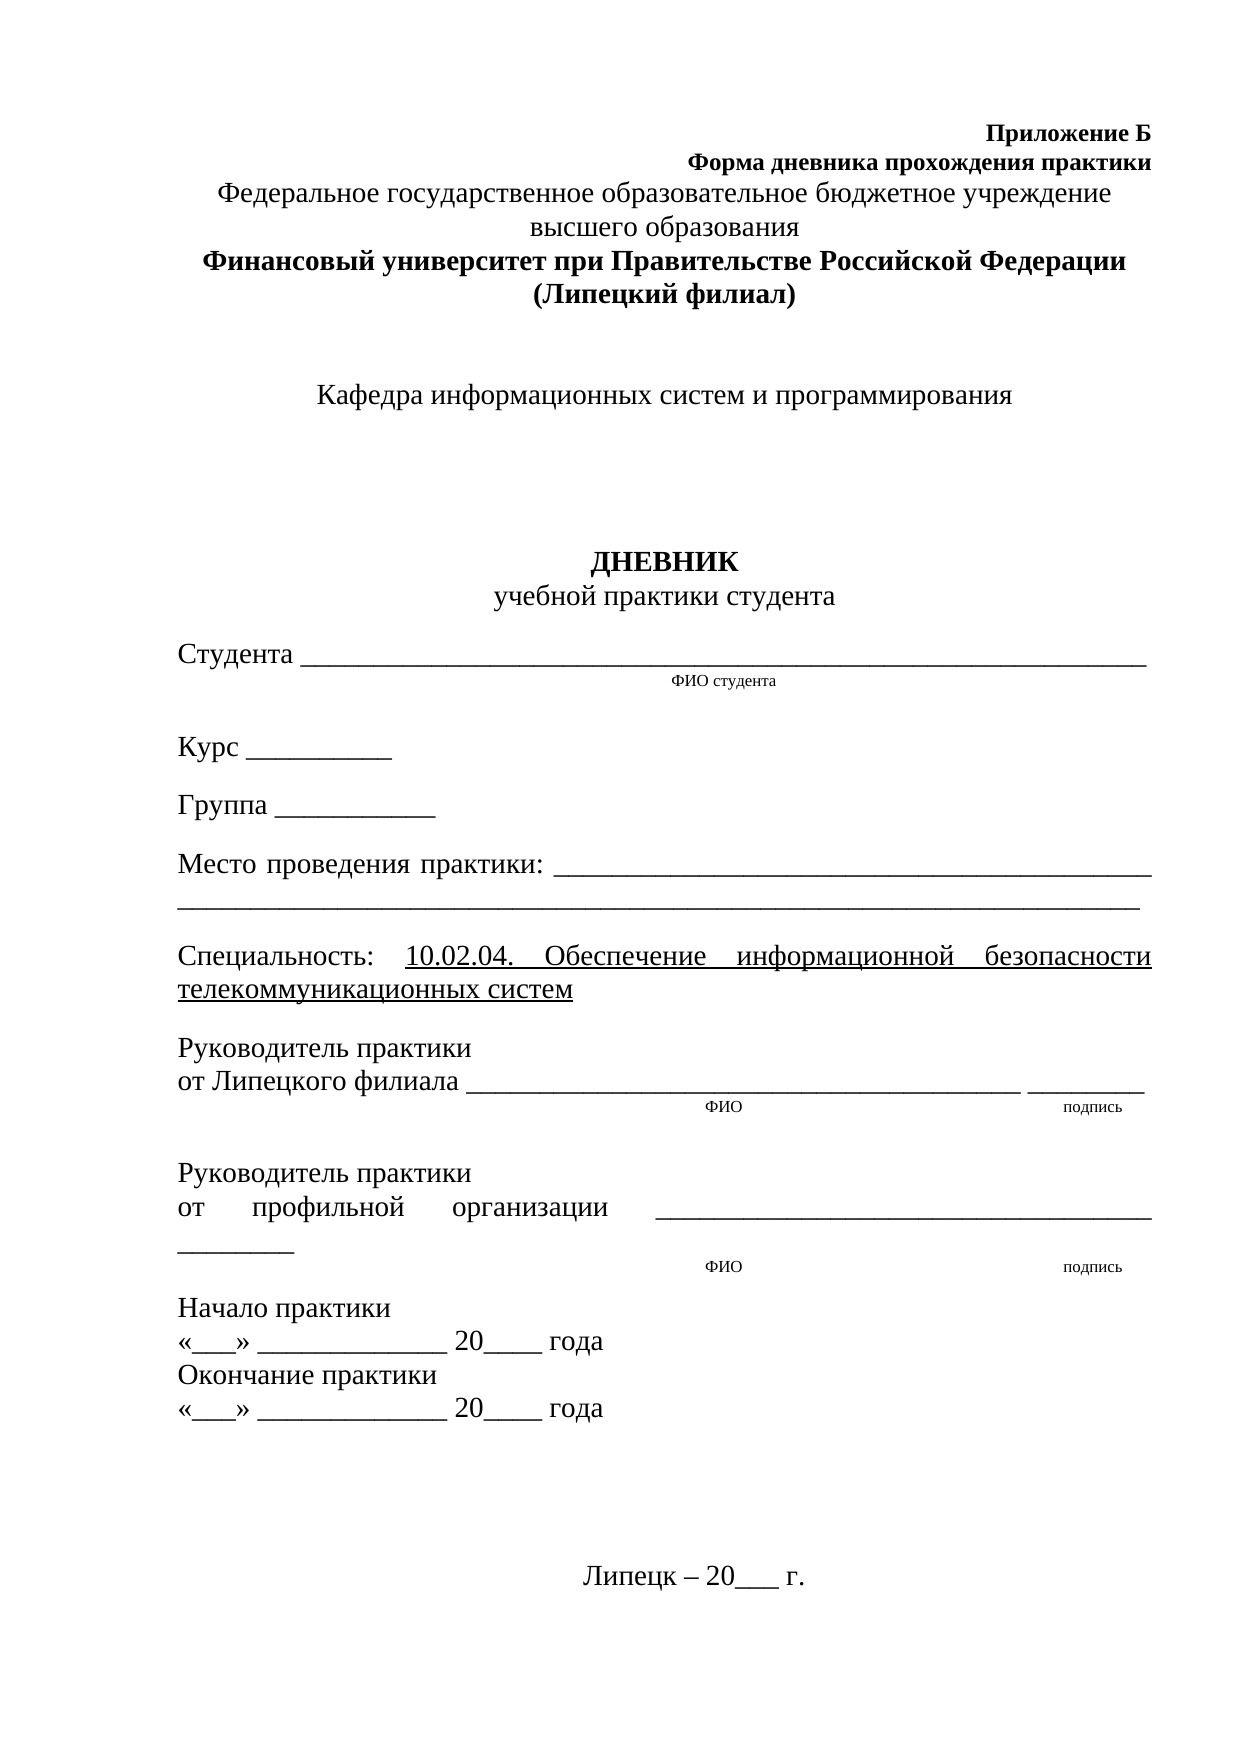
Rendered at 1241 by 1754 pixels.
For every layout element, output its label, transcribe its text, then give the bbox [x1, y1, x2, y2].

text от Липецкого филиала ______________________________________ ________ [177, 1063, 1152, 1097]
text «___» _____________ 20____ года [177, 1323, 1152, 1357]
text ФИО подпись [177, 1097, 1152, 1131]
text ДНЕВНИК [177, 544, 1152, 578]
text Специальность: 10.02.04. Обеспечение информационной безопасности телекоммуникационных систем [177, 938, 1152, 1005]
text Группа ___________ [177, 787, 1152, 821]
text Студента __________________________________________________________ [177, 637, 1152, 670]
text ФИО студента [177, 670, 1152, 704]
text Кафедра информационных систем и программирования [177, 377, 1152, 410]
text Приложение Б [177, 118, 1152, 147]
text ФИО подпись [177, 1256, 1152, 1290]
text (Липецкий филиал) [177, 276, 1152, 310]
text учебной практики студента [177, 578, 1152, 612]
text Начало практики [177, 1290, 1152, 1323]
text Федеральное государственное образовательное бюджетное учреждение высшего образования [177, 176, 1152, 243]
text Руководитель практики [177, 1030, 1152, 1063]
text Курс __________ [177, 729, 1152, 762]
text Окончание практики [177, 1357, 1152, 1390]
text Липецк – 20___ г. [177, 1558, 1152, 1592]
text Место проведения практики: _________________________________________ __________________________________________________________________ [177, 846, 1152, 913]
text от профильной организации __________________________________ ________ [177, 1189, 1152, 1256]
text «___» _____________ 20____ года [177, 1390, 1152, 1424]
text Финансовый университет при Правительстве Российской Федерации [177, 243, 1152, 276]
text Форма дневника прохождения практики [177, 147, 1152, 176]
text Руководитель практики [177, 1156, 1152, 1189]
